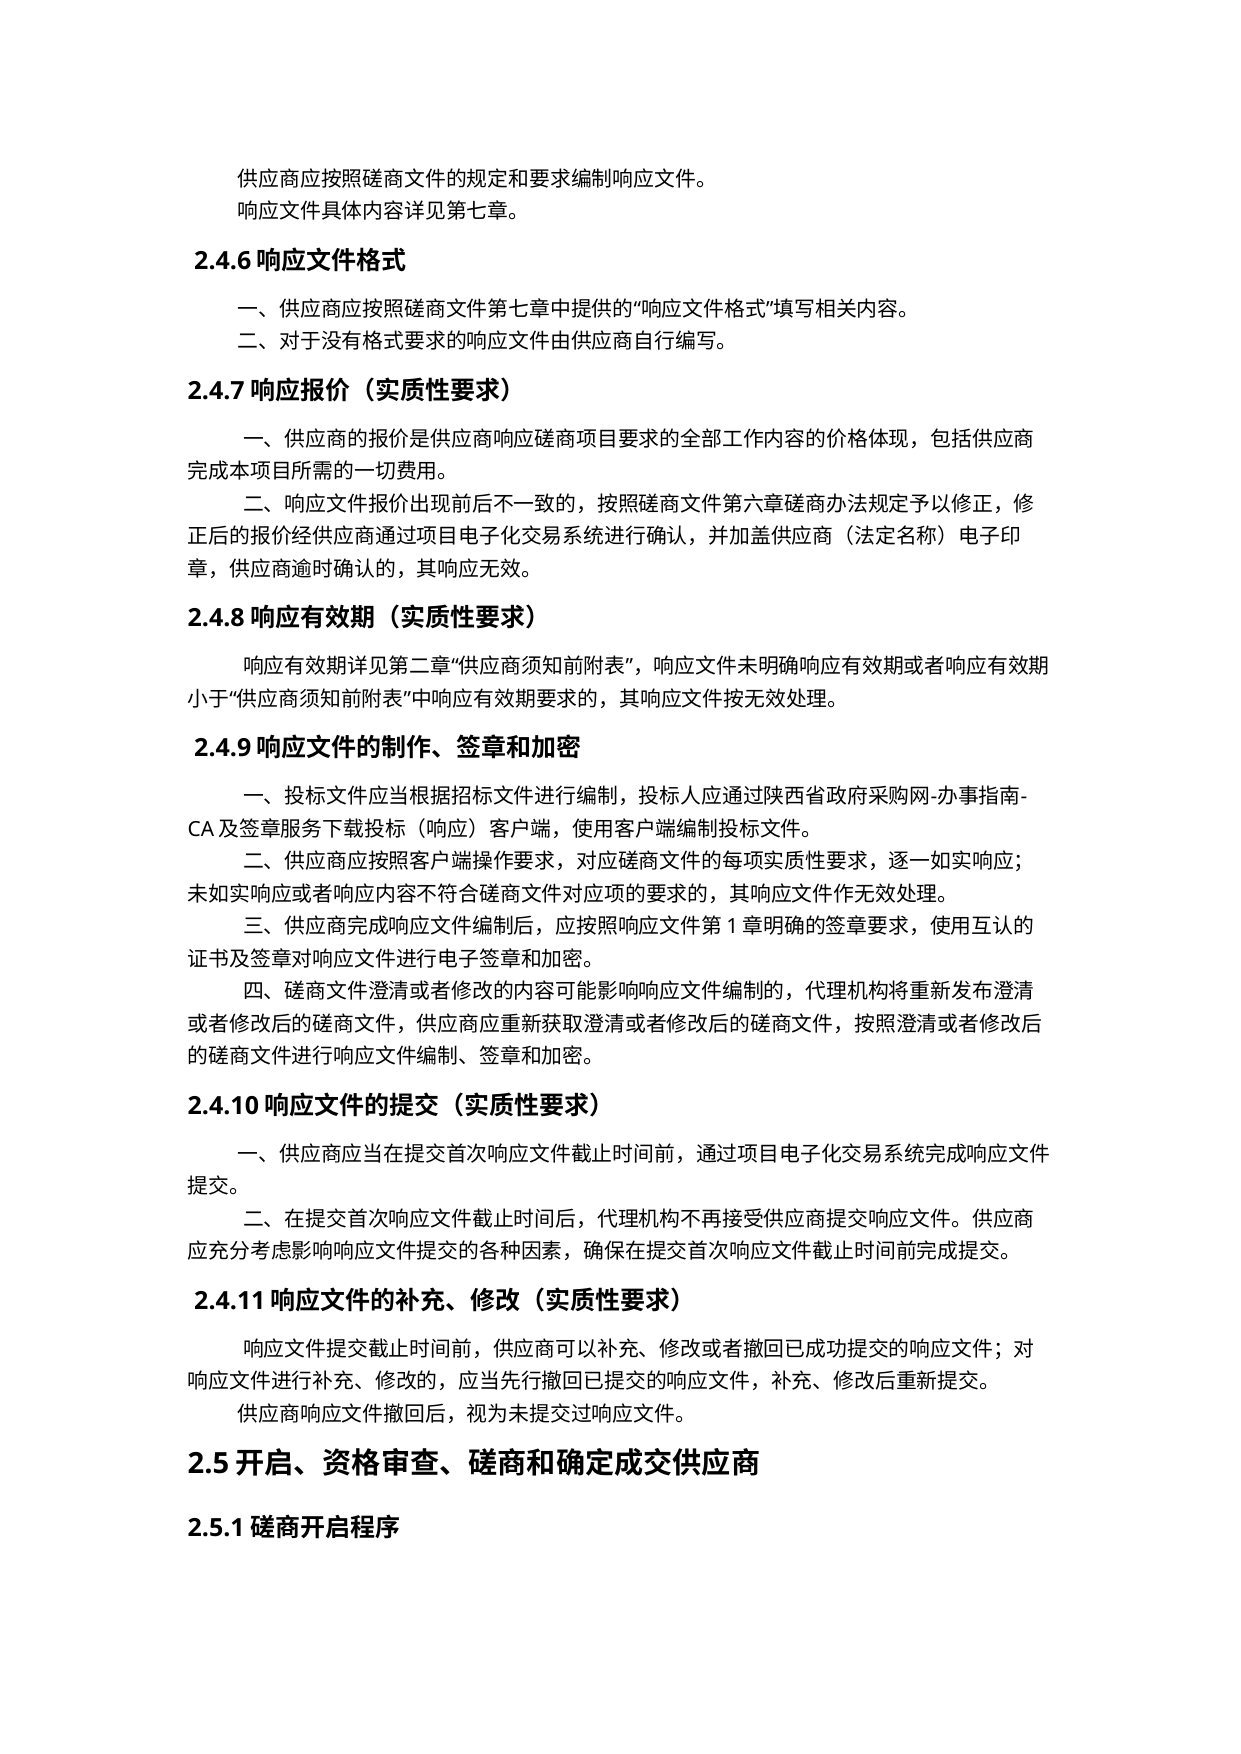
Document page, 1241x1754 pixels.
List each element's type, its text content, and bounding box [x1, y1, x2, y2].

text 2.4.10响应文件的提交（实质性要求） [187, 1072, 1053, 1137]
text 三、供应商完成响应文件编制后，应按照响应文件第1章明确的签章要求，使用互认的证书及签章对响应文件进行电子签章和加密。 [187, 909, 1053, 974]
text 一、投标文件应当根据招标文件进行编制，投标人应通过陕西省政府采购网-办事指南-CA及签章服务下载投标（响应）客户端，使用客户端编制投标文件。 [187, 779, 1053, 844]
text 2.4.6响应文件格式 [187, 227, 1053, 292]
text 二、对于没有格式要求的响应文件由供应商自行编写。 [187, 324, 1053, 357]
text 2.4.7响应报价（实质性要求） [187, 357, 1053, 422]
text 响应有效期详见第二章“供应商须知前附表”，响应文件未明确响应有效期或者响应有效期小于“供应商须知前附表”中响应有效期要求的，其响应文件按无效处理。 [187, 649, 1053, 714]
text 2.5.1磋商开启程序 [187, 1494, 1053, 1559]
text 一、供应商应按照磋商文件第七章中提供的“响应文件格式”填写相关内容。 [187, 292, 1053, 324]
text 一、供应商应当在提交首次响应文件截止时间前，通过项目电子化交易系统完成响应文件提交。 [187, 1137, 1053, 1202]
text 二、响应文件报价出现前后不一致的，按照磋商文件第六章磋商办法规定予以修正，修正后的报价经供应商通过项目电子化交易系统进行确认，并加盖供应商（法定名称）电子印章，供应商逾时确认的，其响应无效。 [187, 487, 1053, 584]
text 供应商应按照磋商文件的规定和要求编制响应文件。 [187, 162, 1053, 194]
text 供应商响应文件撤回后，视为未提交过响应文件。 [187, 1397, 1053, 1429]
text 二、供应商应按照客户端操作要求，对应磋商文件的每项实质性要求，逐一如实响应；未如实响应或者响应内容不符合磋商文件对应项的要求的，其响应文件作无效处理。 [187, 844, 1053, 909]
text 2.4.9响应文件的制作、签章和加密 [187, 714, 1053, 779]
text 响应文件具体内容详见第七章。 [187, 194, 1053, 227]
text 响应文件提交截止时间前，供应商可以补充、修改或者撤回已成功提交的响应文件；对响应文件进行补充、修改的，应当先行撤回已提交的响应文件，补充、修改后重新提交。 [187, 1332, 1053, 1397]
text 二、在提交首次响应文件截止时间后，代理机构不再接受供应商提交响应文件。供应商应充分考虑影响响应文件提交的各种因素，确保在提交首次响应文件截止时间前完成提交。 [187, 1202, 1053, 1267]
text 一、供应商的报价是供应商响应磋商项目要求的全部工作内容的价格体现，包括供应商完成本项目所需的一切费用。 [187, 422, 1053, 487]
text 2.4.8响应有效期（实质性要求） [187, 584, 1053, 649]
text 四、磋商文件澄清或者修改的内容可能影响响应文件编制的，代理机构将重新发布澄清或者修改后的磋商文件，供应商应重新获取澄清或者修改后的磋商文件，按照澄清或者修改后的磋商文件进行响应文件编制、签章和加密。 [187, 974, 1053, 1072]
text 2.5开启、资格审查、磋商和确定成交供应商 [187, 1429, 1053, 1494]
text 2.4.11响应文件的补充、修改（实质性要求） [187, 1267, 1053, 1332]
